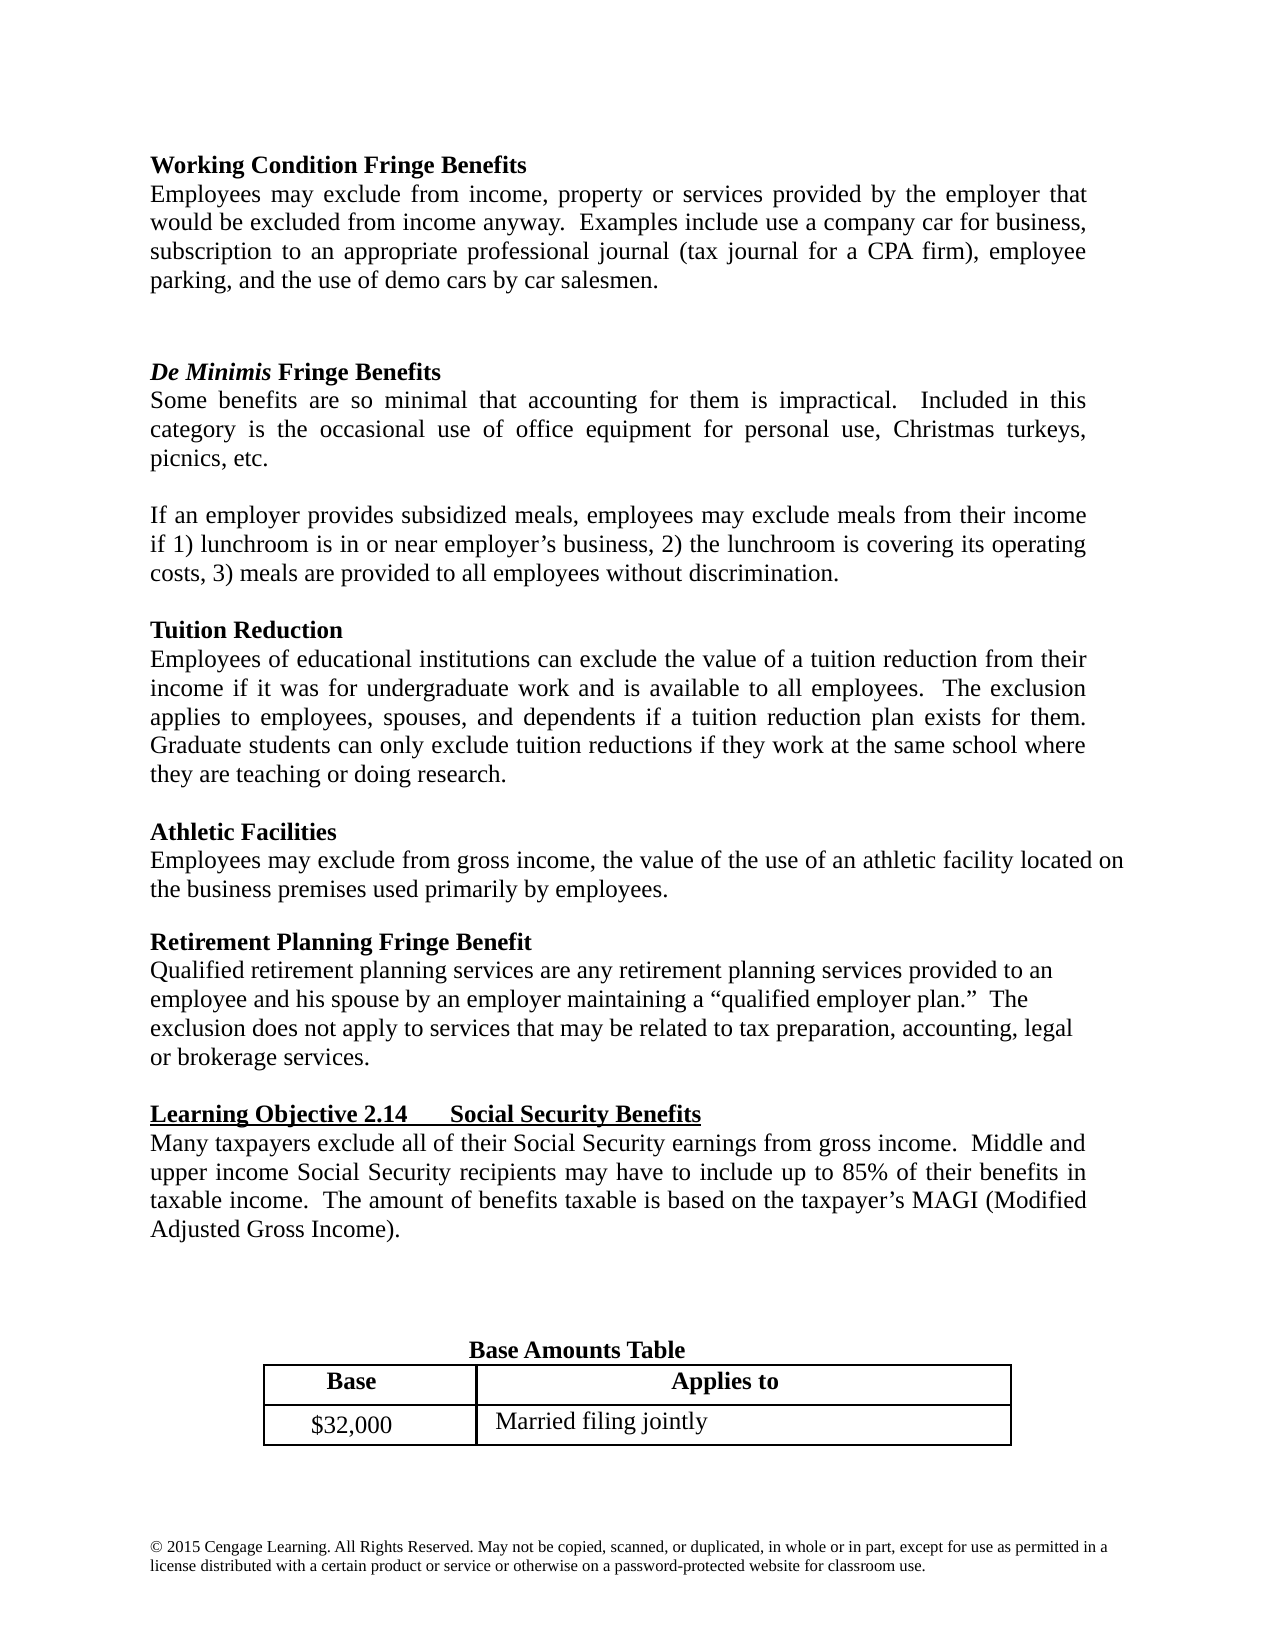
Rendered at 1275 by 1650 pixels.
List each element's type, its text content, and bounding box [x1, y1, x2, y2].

text Tuition Reduction [150, 615, 1087, 644]
text Qualified retirement planning services are any retirement planning services provided to an employee and his spouse by an employer maintaining a “qualified employer plan.” The exclusion does not apply to services that may be related to tax preparation, accounting, legal or brokerage services. [150, 956, 1087, 1071]
text Athletic Facilities [150, 817, 1087, 845]
text Employees may exclude from gross income, the value of the use of an athletic facility located on the business premises used primarily by employees. [150, 845, 1125, 903]
table_cell $32,000 [265, 1406, 475, 1444]
text Learning Objective 2.14 Social Security Benefits [150, 1099, 1125, 1128]
text If an employer provides subsidized meals, employees may exclude meals from their income if 1) lunchroom is in or near employer’s business, 2) the lunchroom is covering its operating costs, 3) meals are provided to all employees without discrimination. [150, 500, 1087, 587]
text Many taxpayers exclude all of their Social Security earnings from gross income. Middle and upper income Social Security recipients may have to include up to 85% of their benefits in taxable income. The amount of benefits taxable is based on the taxpayer’s MAGI (Modified Adjusted Gross Income). [150, 1128, 1087, 1243]
text Employees of educational institutions can exclude the value of a tuition reduction from their income if it was for undergraduate work and is available to all employees. The exclusion applies to employees, spouses, and dependents if a tuition reduction plan exists for them. Graduate students can only exclude tuition reductions if they work at the same school where they are teaching or doing research. [150, 644, 1087, 788]
table_cell Married filing jointly [478, 1406, 1010, 1444]
text Working Condition Fringe Benefits [150, 150, 1087, 179]
text Retirement Planning Fringe Benefit [150, 927, 1087, 956]
text De Minimis Fringe Benefits [150, 357, 1087, 385]
text Employees may exclude from income, property or services provided by the employer that would be excluded from income anyway. Examples include use a company car for business, subscription to an appropriate professional journal (tax journal for a CPA firm), employee parking, and the use of demo cars by car salesmen. [150, 179, 1087, 294]
table_header Applies to [478, 1366, 1010, 1404]
table_header Base [265, 1366, 475, 1404]
text Base Amounts Table [150, 1335, 1087, 1364]
text Some benefits are so minimal that accounting for them is impractical. Included in this category is the occasional use of office equipment for personal use, Christmas turkeys, picnics, etc. [150, 385, 1087, 472]
